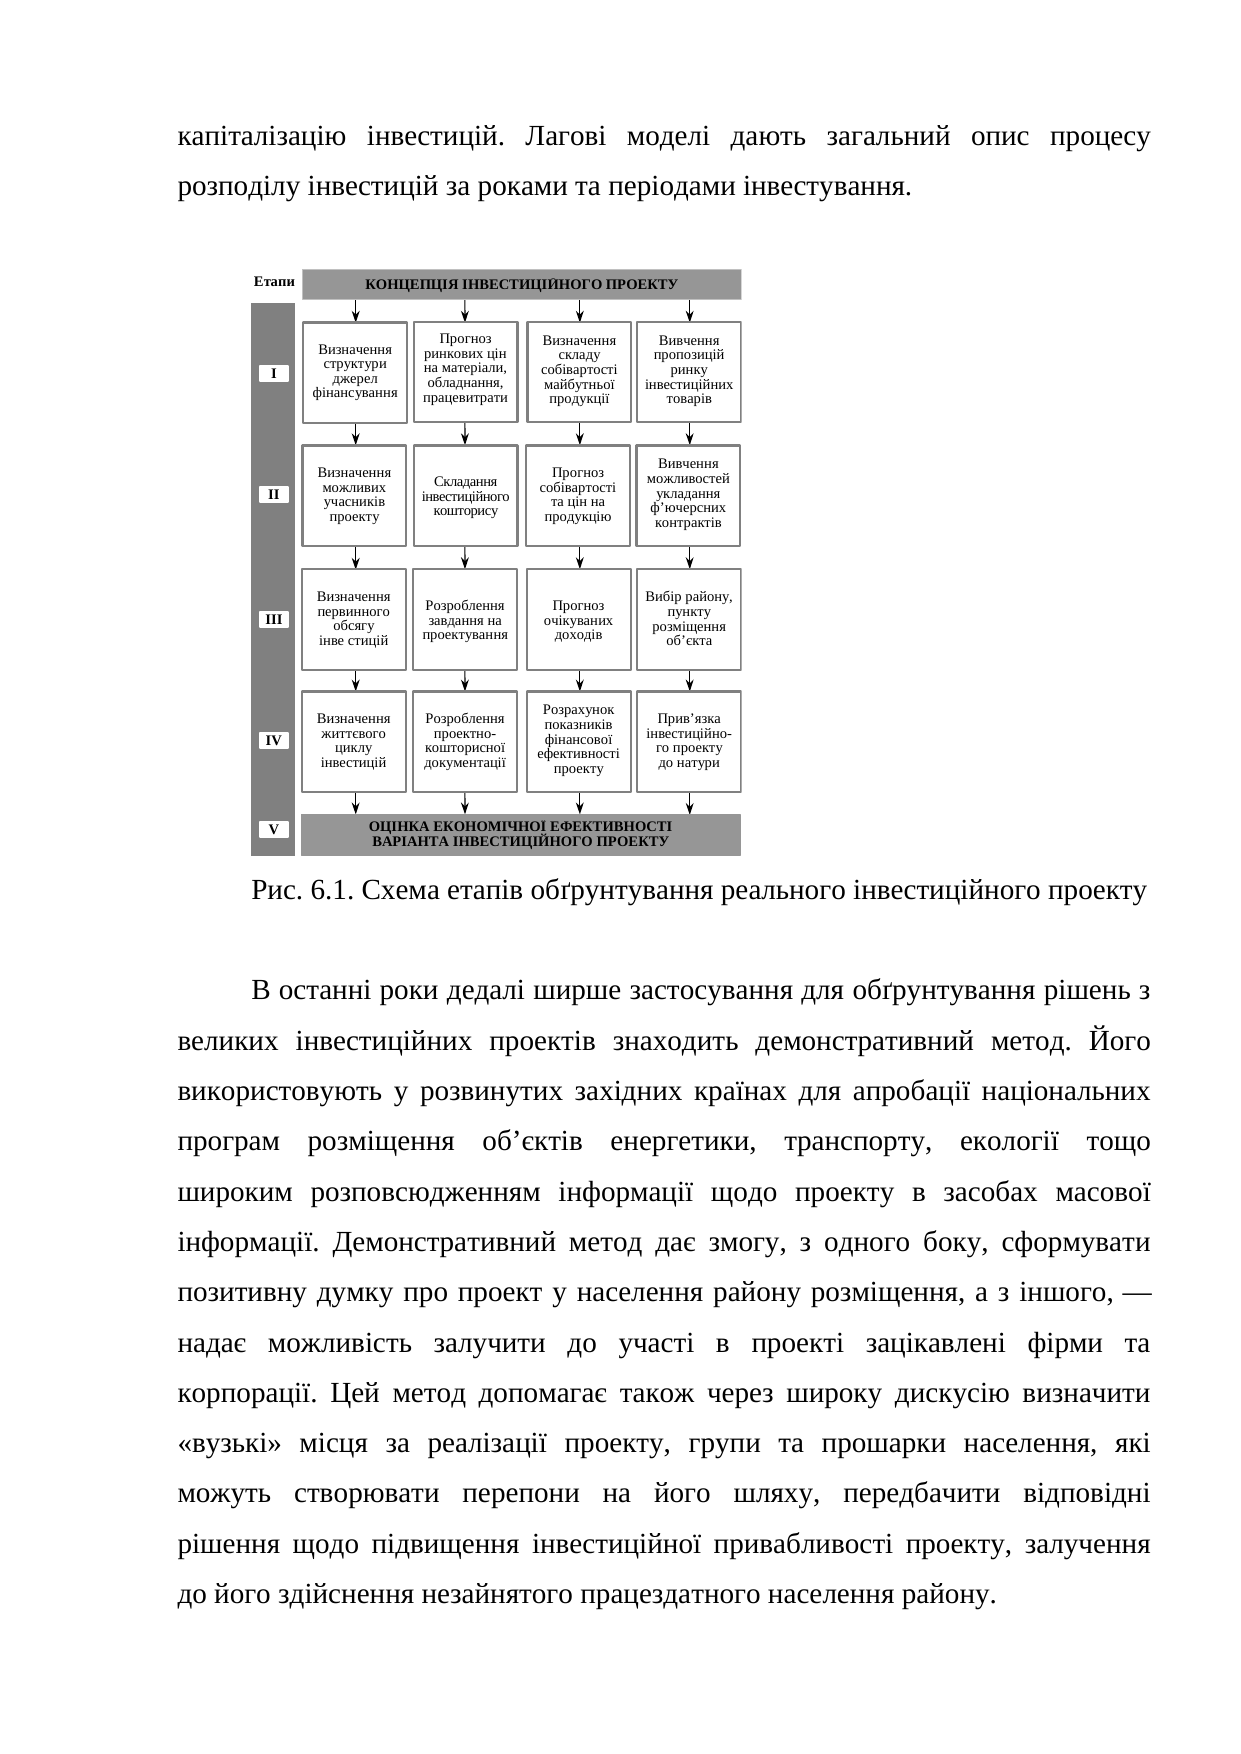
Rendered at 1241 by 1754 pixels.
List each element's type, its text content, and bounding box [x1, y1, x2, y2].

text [177, 118, 1152, 202]
text Рис. 6.1. Схема етапів обґрунтування реального інвестиційного проекту [177, 872, 1152, 905]
text В останні роки дедалі ширше застосування для обґрунтування рішень з великих інвестиційних проектів знаходить демонстративний метод. Його використовують у розвинутих західних країнах для апробації національних програм розміщення об’єктів енергетики, транспорту, екології тощо широким розповсюдженням інформації щодо проекту в засобах масової інформації. Демонстративний метод дає змогу, з одного боку, сформувати позитивну думку про проект у населення району розміщення, а з іншого, — надає можливість залучити до участі в проекті зацікавлені фірми та корпорації. Цей метод допомагає також через широку дискусію визначити «вузькі» місця за реалізації проекту, групи та прошарки населення, які можуть створювати перепони на його шляху, передбачити відповідні рішення щодо підвищення інвестиційної привабливості проекту, залучення до його здійснення незайнятого працездатного населення району. [177, 972, 1152, 1610]
